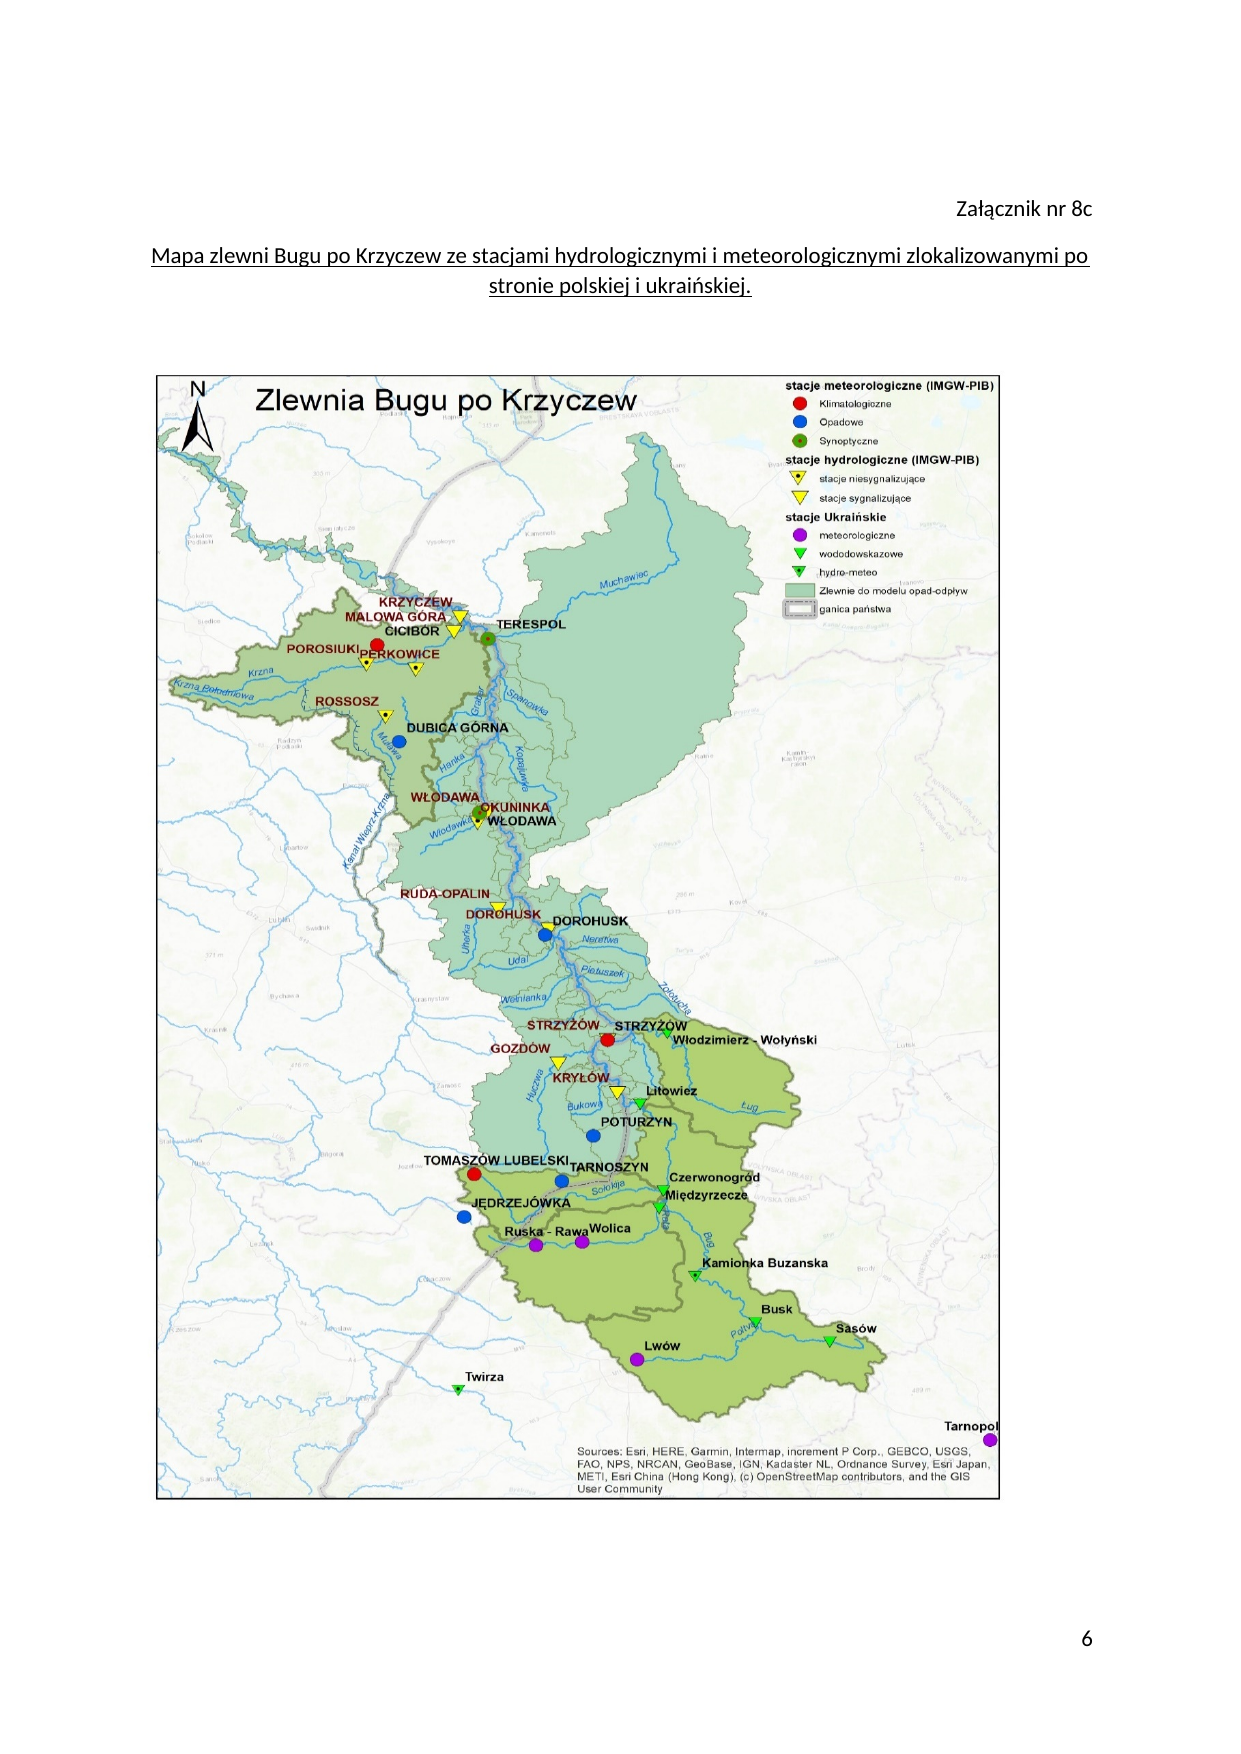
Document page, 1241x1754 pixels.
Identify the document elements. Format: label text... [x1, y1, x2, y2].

text Załącznik nr 8c [148, 194, 1093, 222]
picture [147, 365, 1009, 1508]
text Mapa zlewni Bugu po Krzyczew ze stacjami hydrologicznymi i meteorologicznymi zlokalizowanymi po stronie polskiej i ukraińskiej. [148, 241, 1093, 299]
